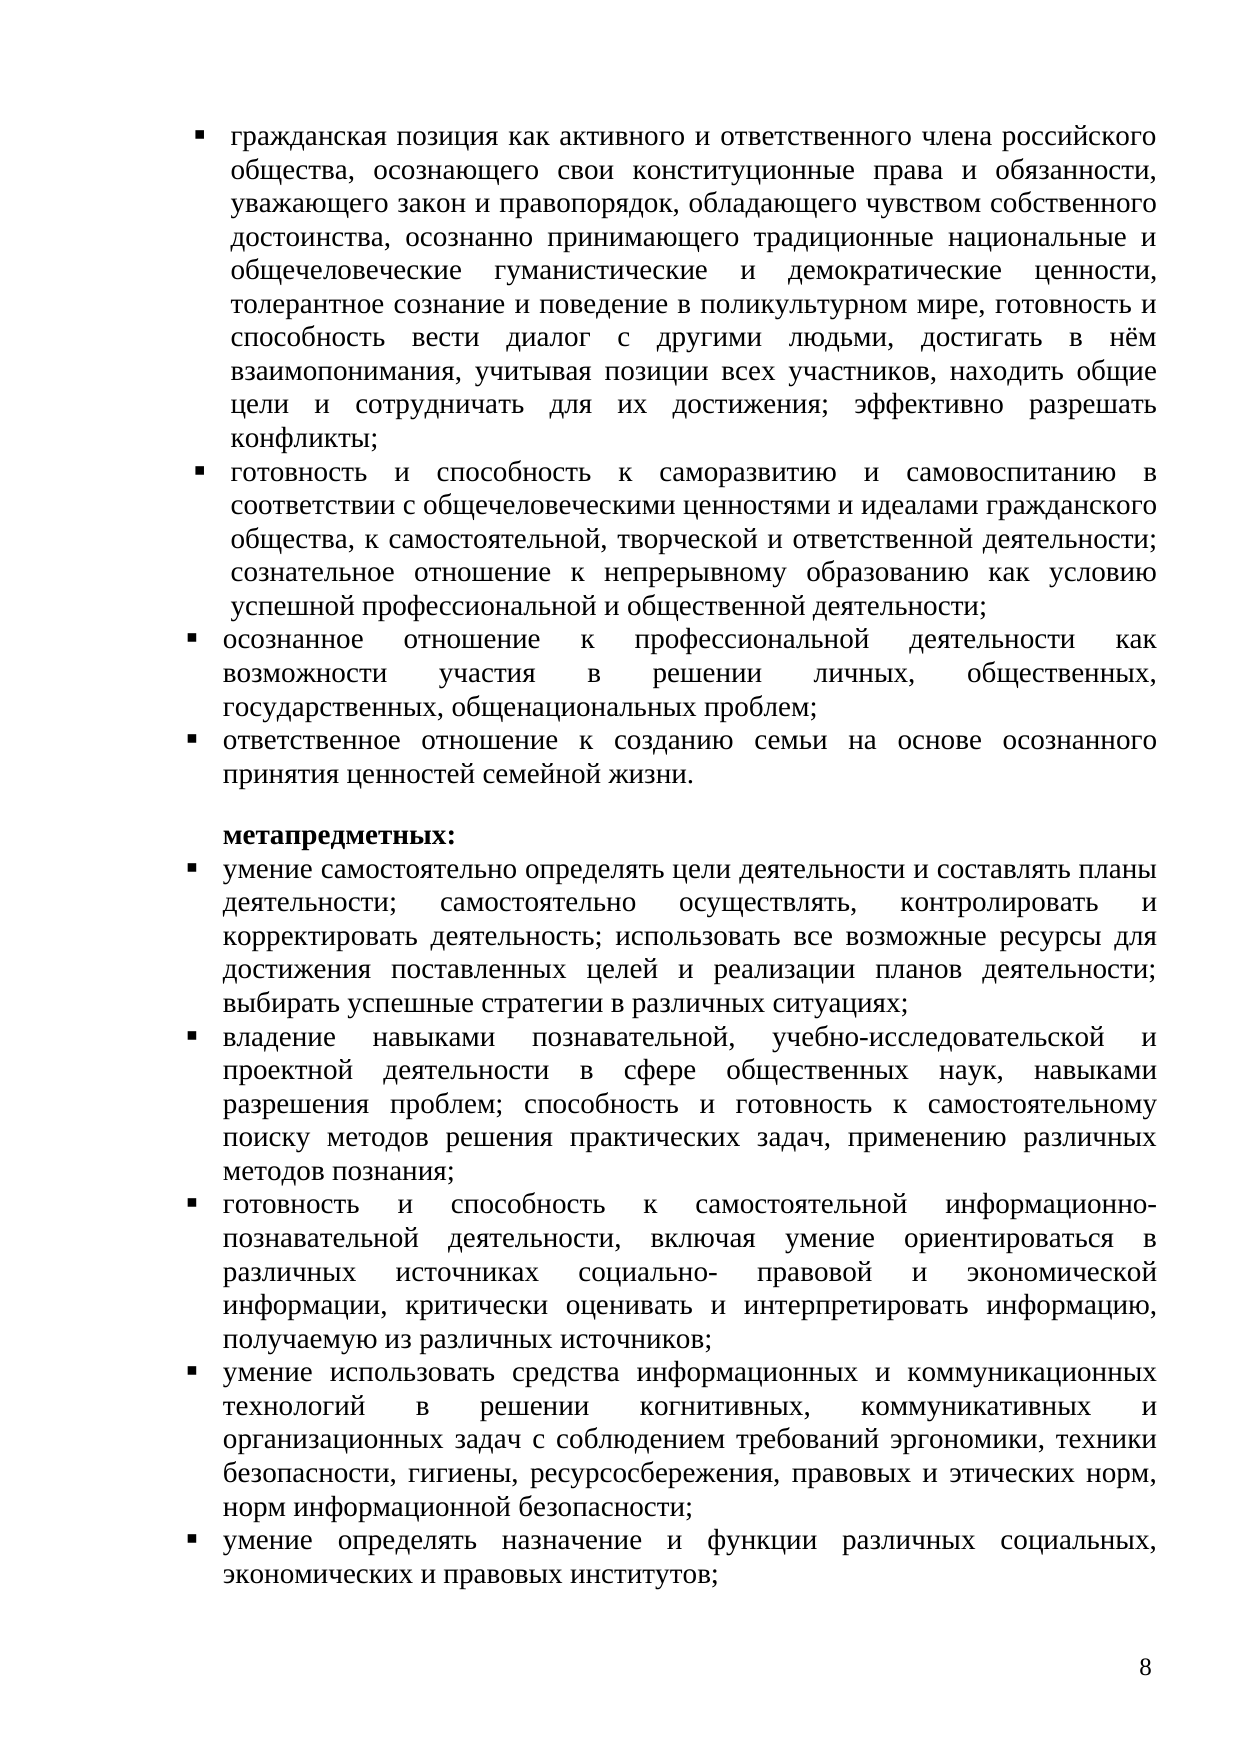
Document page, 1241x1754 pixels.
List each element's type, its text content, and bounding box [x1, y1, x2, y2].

list гражданская позиция как активного и ответственного члена российского общества, осознающего свои конституционные права и обязанности, уважающего закон и правопорядок, обладающего чувством собственного достоинства, осознанно принимающего традиционные национальные и общечеловеческие гуманистические и демократические ценности, толерантное сознание и поведение в поликультурном мире, готовность и способность вести диалог с другими людьми, достигать в нём взаимопонимания, учитывая позиции всех участников, находить общие цели и сотрудничать для их достижения; эффективно разрешать конфликты; [193, 118, 1158, 454]
list владение навыками познавательной, учебно-исследовательской и проектной деятельности в сфере общественных наук, навыками разрешения проблем; способность и готовность к самостоятельному поиску методов решения практических задач, применению различных методов познания; [185, 1019, 1158, 1187]
list умение определять назначение и функции различных социальных, экономических и правовых институтов; [185, 1522, 1158, 1589]
text метапредметных: [223, 817, 1158, 851]
list умение использовать средства информационных и коммуникационных технологий в решении когнитивных, коммуникативных и организационных задач с соблюдением требований эргономики, техники безопасности, гигиены, ресурсосбережения, правовых и этических норм, норм информационной безопасности; [185, 1354, 1158, 1522]
list осознанное отношение к профессиональной деятельности как возможности участия в решении личных, общественных, государственных, общенациональных проблем; [185, 621, 1158, 722]
list ответственное отношение к созданию семьи на основе осознанного принятия ценностей семейной жизни. [185, 722, 1158, 789]
list готовность и способность к самостоятельной информационно-познавательной деятельности, включая умение ориентироваться в различных источниках социально- правовой и экономической информации, критически оценивать и интерпретировать информацию, получаемую из различных источников; [185, 1187, 1158, 1354]
list умение самостоятельно определять цели деятельности и составлять планы деятельности; самостоятельно осуществлять, контролировать и корректировать деятельность; использовать все возможные ресурсы для достижения поставленных целей и реализации планов деятельности; выбирать успешные стратегии в различных ситуациях; [185, 851, 1158, 1019]
list готовность и способность к саморазвитию и самовоспитанию в соответствии с общечеловеческими ценностями и идеалами гражданского общества, к самостоятельной, творческой и ответственной деятельности; сознательное отношение к непрерывному образованию как условию успешной профессиональной и общественной деятельности; [193, 454, 1158, 621]
